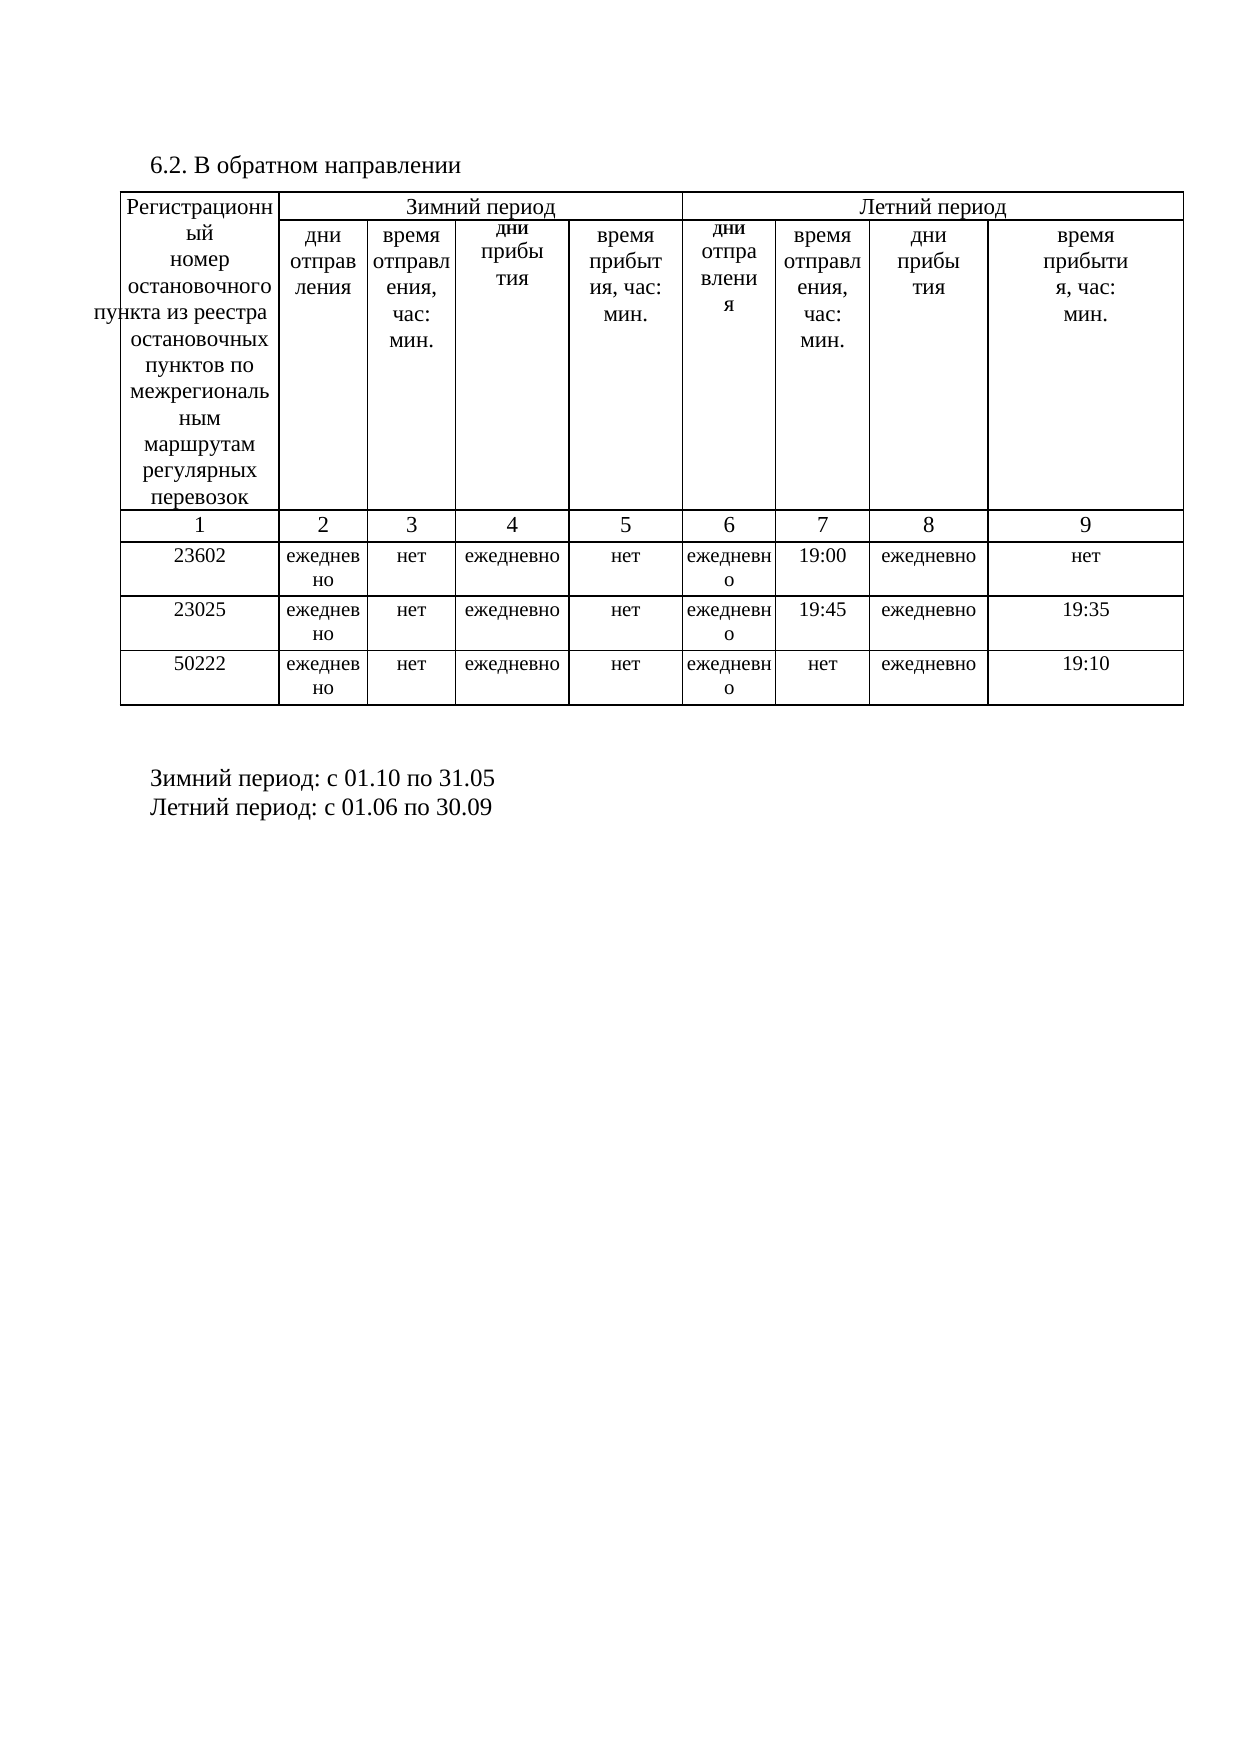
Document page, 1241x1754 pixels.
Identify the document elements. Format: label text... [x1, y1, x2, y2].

table_cell ежедневно [280, 597, 367, 650]
table_cell ежедневно [456, 651, 568, 704]
text Летний период: с 01.06 по 30.09 [150, 792, 1090, 821]
table_cell 3 [368, 511, 455, 541]
table_cell ежедневно [280, 651, 367, 704]
text Зимний период: с 01.10 по 31.05 [150, 763, 1090, 792]
table_cell ДНИ отпра влени я [683, 221, 775, 509]
table_cell 1 [121, 511, 278, 541]
table_cell 7 [776, 511, 869, 541]
table_cell 19:00 [776, 543, 869, 595]
table_cell ежедневно [870, 651, 987, 704]
table_cell нет [570, 651, 682, 704]
table_cell 23025 [121, 597, 278, 650]
table_cell время отправл ения, час: мин. [776, 221, 869, 509]
table_header Регистрационный номер остановочного пункта из реестра остановочных пунктов по межрегиональным маршрутам регулярных перевозок [121, 193, 278, 509]
table_cell 23602 [121, 543, 278, 595]
text 6.2. В обратном направлении [150, 150, 1090, 179]
table_cell нет [989, 543, 1183, 595]
table_cell 19:45 [776, 597, 869, 650]
table_cell время прибыти я, час: мин. [989, 221, 1183, 509]
table_cell 8 [870, 511, 987, 541]
table_cell нет [570, 597, 682, 650]
table_cell 6 [683, 511, 775, 541]
table_cell ежедневно [280, 543, 367, 595]
table_cell 4 [456, 511, 568, 541]
table_header Летний период [683, 193, 1183, 219]
table_cell дни прибы тия [870, 221, 987, 509]
table_cell ежедневно [456, 597, 568, 650]
table_cell время отправл ения, час: мин. [368, 221, 455, 509]
table_cell 50222 [121, 651, 278, 704]
table_cell 19:10 [989, 651, 1183, 704]
table_cell нет [368, 597, 455, 650]
table_cell ДНИ прибы тия [456, 221, 568, 509]
table_cell нет [776, 651, 869, 704]
table_header Зимний период [280, 193, 682, 219]
table_cell 9 [989, 511, 1183, 541]
table_cell 2 [280, 511, 367, 541]
table_cell ежедневно [456, 543, 568, 595]
table_cell нет [570, 543, 682, 595]
table_cell нет [368, 651, 455, 704]
table_cell 5 [570, 511, 682, 541]
table_cell время прибыт ия, час: мин. [570, 221, 682, 509]
table_cell ежедневно [683, 597, 775, 650]
table_cell ежедневно [870, 597, 987, 650]
table_cell ежедневно [683, 543, 775, 595]
table_cell нет [368, 543, 455, 595]
table_cell ежедневно [683, 651, 775, 704]
table_cell 19:35 [989, 597, 1183, 650]
table_cell дни отправ ления [280, 221, 367, 509]
table_cell ежедневно [870, 543, 987, 595]
